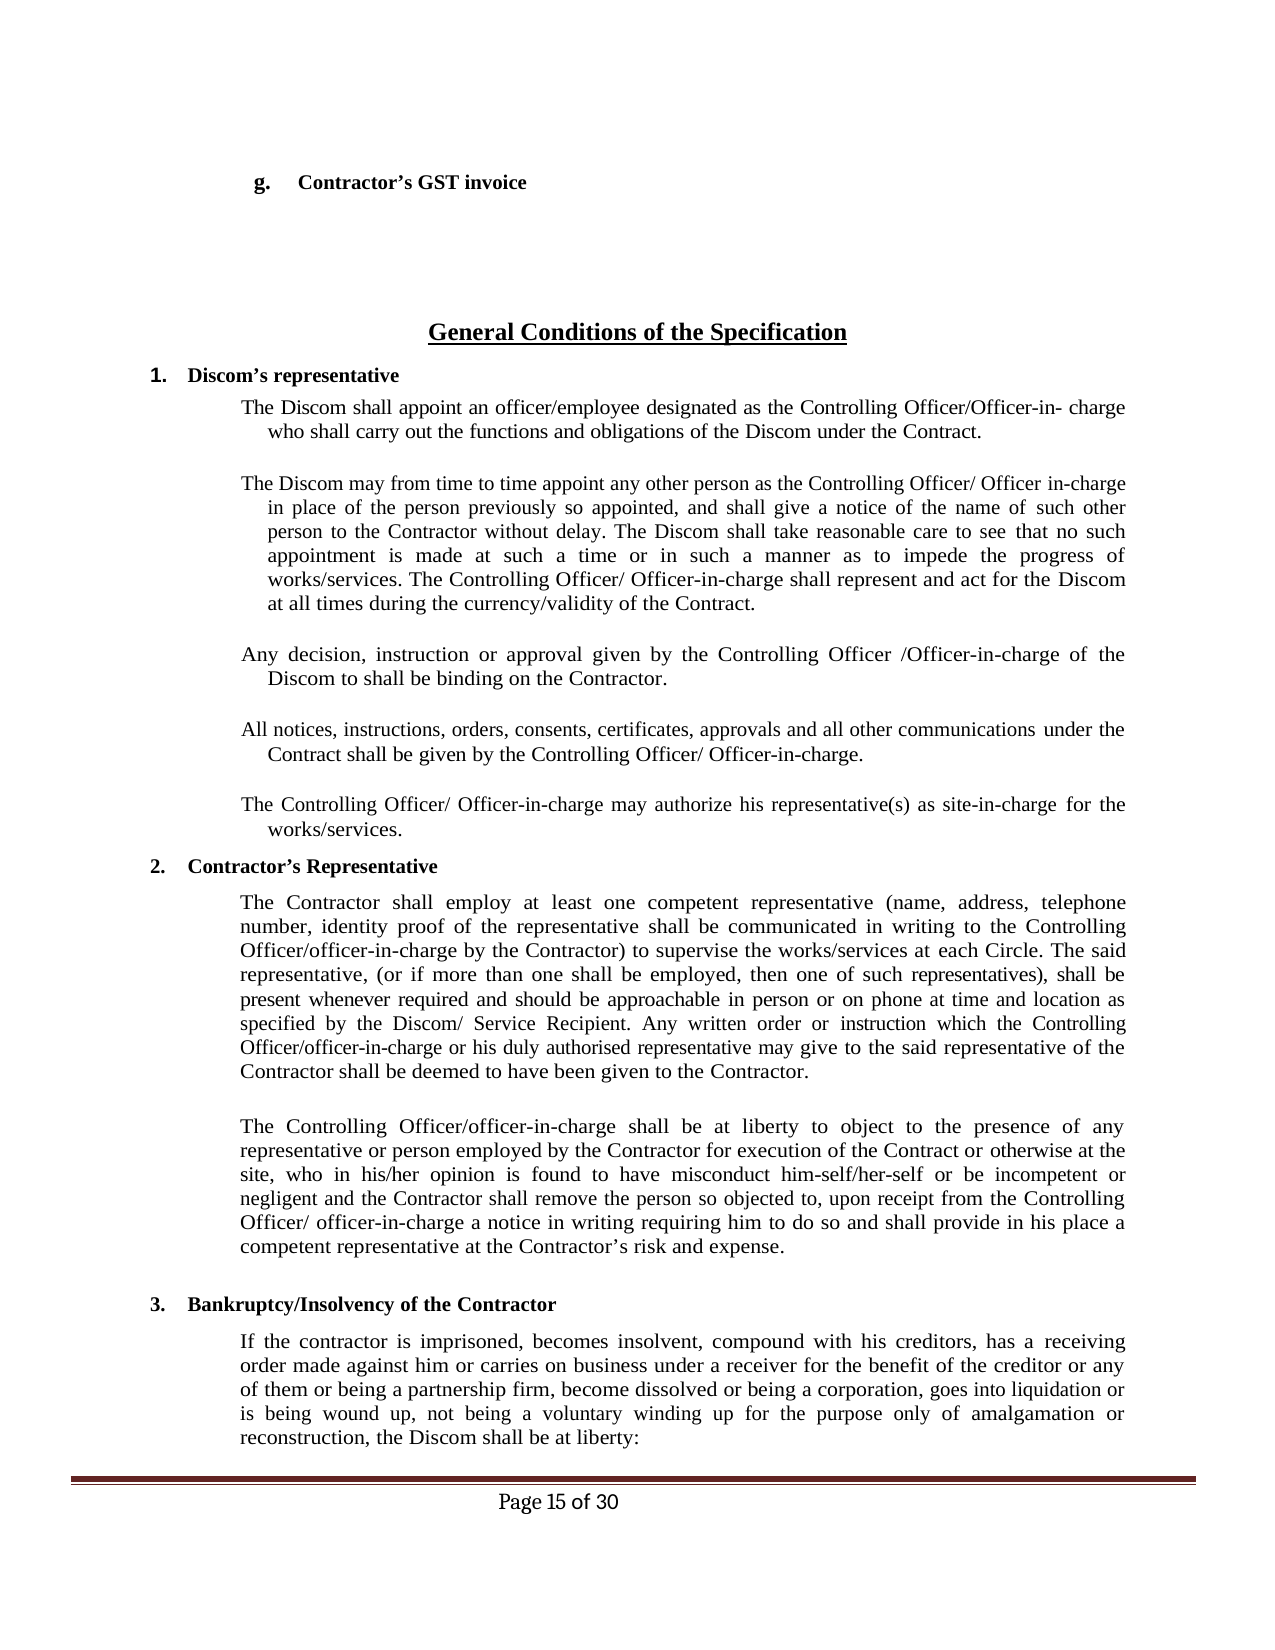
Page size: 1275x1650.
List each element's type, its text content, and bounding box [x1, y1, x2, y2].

list Any decision, instruction or approval given by the Controlling Officer /Officer-in-charge of the Discom to shall be binding on the Contractor. [225, 642, 1125, 690]
list The Discom shall appoint an officer/employee designated as the Controlling Officer/Officer-in- charge who shall carry out the functions and obligations of the Discom under the Contract. [225, 395, 1126, 443]
subtitle Discom’s representative [150, 363, 1196, 387]
subtitle General Conditions of the Specification [251, 317, 1024, 346]
list If the contractor is imprisoned, becomes insolvent, compound with his creditors, has a receiving order made against him or carries on business under a receiver for the benefit of the creditor or any of them or being a partnership firm, become dissolved or being a corporation, goes into liquidation or is being wound up, not being a voluntary winding up for the purpose only of amalgamation or reconstruction, the Discom shall be at liberty: [187, 1329, 1126, 1449]
list All notices, instructions, orders, consents, certificates, approvals and all other communications under the Contract shall be given by the Controlling Officer/ Officer-in-charge. [225, 717, 1125, 766]
list Contractor’s GST invoice [253, 168, 1196, 194]
subtitle Bankruptcy/Insolvency of the Contractor [150, 1292, 1196, 1316]
list The Discom may from time to time appoint any other person as the Controlling Officer/ Officer in-charge in place of the person previously so appointed, and shall give a notice of the name of such other person to the Contractor without delay. The Discom shall take reasonable care to see that no such appointment is made at such a time or in such a manner as to impede the progress of works/services. The Controlling Officer/ Officer-in-charge shall represent and act for the Discom at all times during the currency/validity of the Contract. [225, 471, 1126, 615]
subtitle Contractor’s Representative [150, 853, 1196, 878]
list The Controlling Officer/officer-in-charge shall be at liberty to object to the presence of any representative or person employed by the Contractor for execution of the Contract or otherwise at the site, who in his/her opinion is found to have misconduct him-self/her-self or be incompetent or negligent and the Contractor shall remove the person so objected to, upon receipt from the Controlling Officer/ officer-in-charge a notice in writing requiring him to do so and shall provide in his place a competent representative at the Contractor’s risk and expense. [187, 1113, 1126, 1258]
list The Contractor shall employ at least one competent representative (name, address, telephone number, identity proof of the representative shall be communicated in writing to the Controlling Officer/officer-in-charge by the Contractor) to supervise the works/services at each Circle. The said representative, (or if more than one shall be employed, then one of such representatives), shall be present whenever required and should be approachable in person or on phone at time and location as specified by the Discom/ Service Recipient. Any written order or instruction which the Controlling Officer/officer-in-charge or his duly authorised representative may give to the said representative of the Contractor shall be deemed to have been given to the Contractor. [187, 890, 1126, 1083]
list The Controlling Officer/ Officer-in-charge may authorize his representative(s) as site-in-charge for the works/services. [225, 792, 1126, 841]
